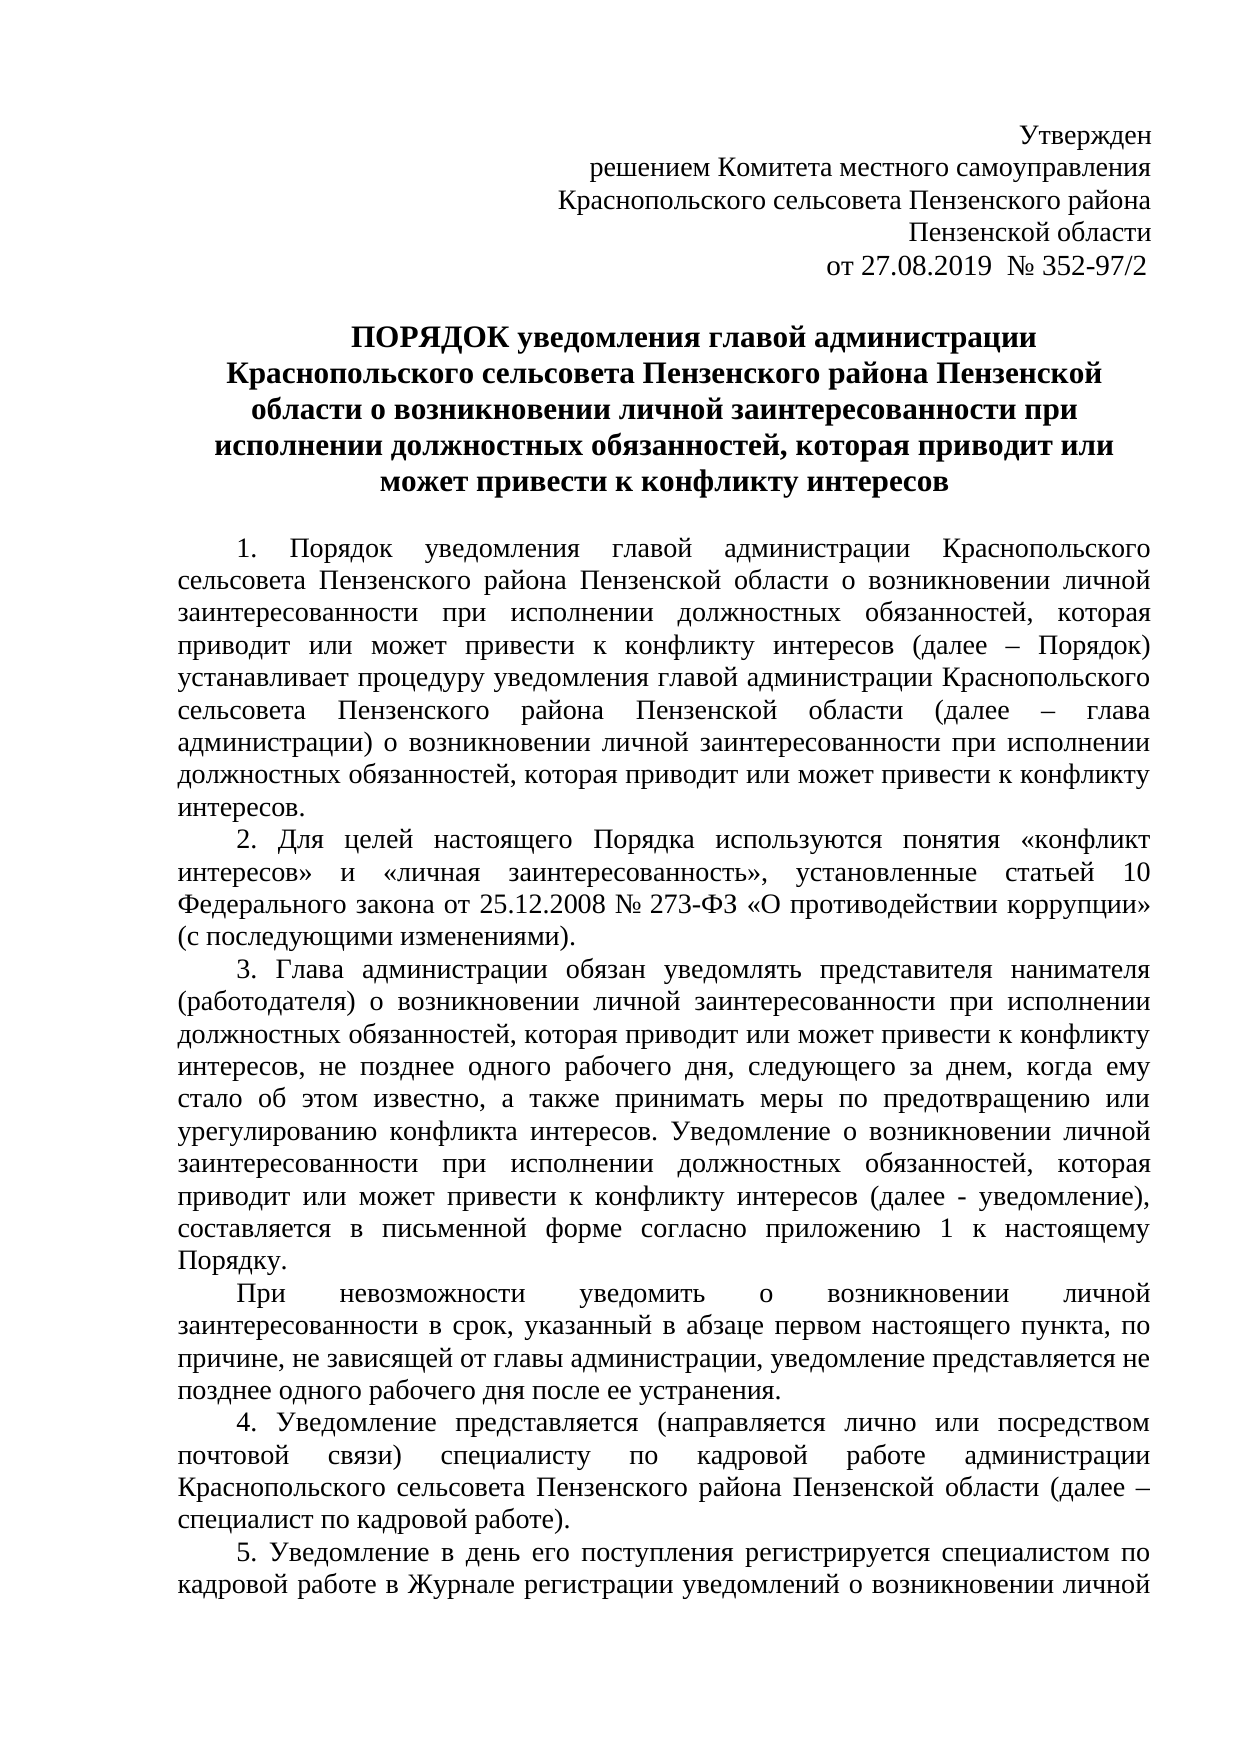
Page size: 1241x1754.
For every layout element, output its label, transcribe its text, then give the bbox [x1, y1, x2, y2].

text 3. Глава администрации обязан уведомлять представителя нанимателя (работодателя) о возникновении личной заинтересованности при исполнении должностных обязанностей, которая приводит или может привести к конфликту интересов, не позднее одного рабочего дня, следующего за днем, когда ему стало об этом известно, а также принимать меры по предотвращению или урегулированию конфликта интересов. Уведомление о возникновении личной заинтересованности при исполнении должностных обязанностей, которая приводит или может привести к конфликту интересов (далее - уведомление), составляется в письменной форме согласно приложению 1 к настоящему Порядку. [177, 952, 1152, 1276]
text Пензенской области [177, 215, 1152, 248]
text 2. Для целей настоящего Порядка используются понятия «конфликт интересов» и «личная заинтересованность», установленные статьей 10 Федерального закона от 25.12.2008 № 273-ФЗ «О противодействии коррупции» (с последующими изменениями). [177, 822, 1152, 952]
text решением Комитета местного самоуправления [177, 151, 1152, 183]
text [177, 1535, 1152, 1600]
text 1. Порядок уведомления главой администрации Краснопольского сельсовета Пензенского района Пензенской области о возникновении личной заинтересованности при исполнении должностных обязанностей, которая приводит или может привести к конфликту интересов (далее – Порядок) устанавливает процедуру уведомления главой администрации Краснопольского сельсовета Пензенского района Пензенской области (далее – глава администрации) о возникновении личной заинтересованности при исполнении должностных обязанностей, которая приводит или может привести к конфликту интересов. [177, 531, 1152, 822]
text 4. Уведомление представляется (направляется лично или посредством почтовой связи) специалисту по кадровой работе администрации Краснопольского сельсовета Пензенского района Пензенской области (далее – специалист по кадровой работе). [177, 1405, 1152, 1535]
text Краснопольского сельсовета Пензенского района [177, 183, 1152, 215]
text Утвержден [177, 118, 1152, 151]
text При невозможности уведомить о возникновении личной заинтересованности в срок, указанный в абзаце первом настоящего пункта, по причине, не зависящей от главы администрации, уведомление представляется не позднее одного рабочего дня после ее устранения. [177, 1276, 1152, 1405]
text ПОРЯДОК уведомления главой администрации Краснопольского сельсовета Пензенского района Пензенской области о возникновении личной заинтересованности при исполнении должностных обязанностей, которая приводит или может привести к конфликту интересов [177, 319, 1152, 498]
text от 27.08.2019 № 352-97/2 [177, 248, 1152, 281]
